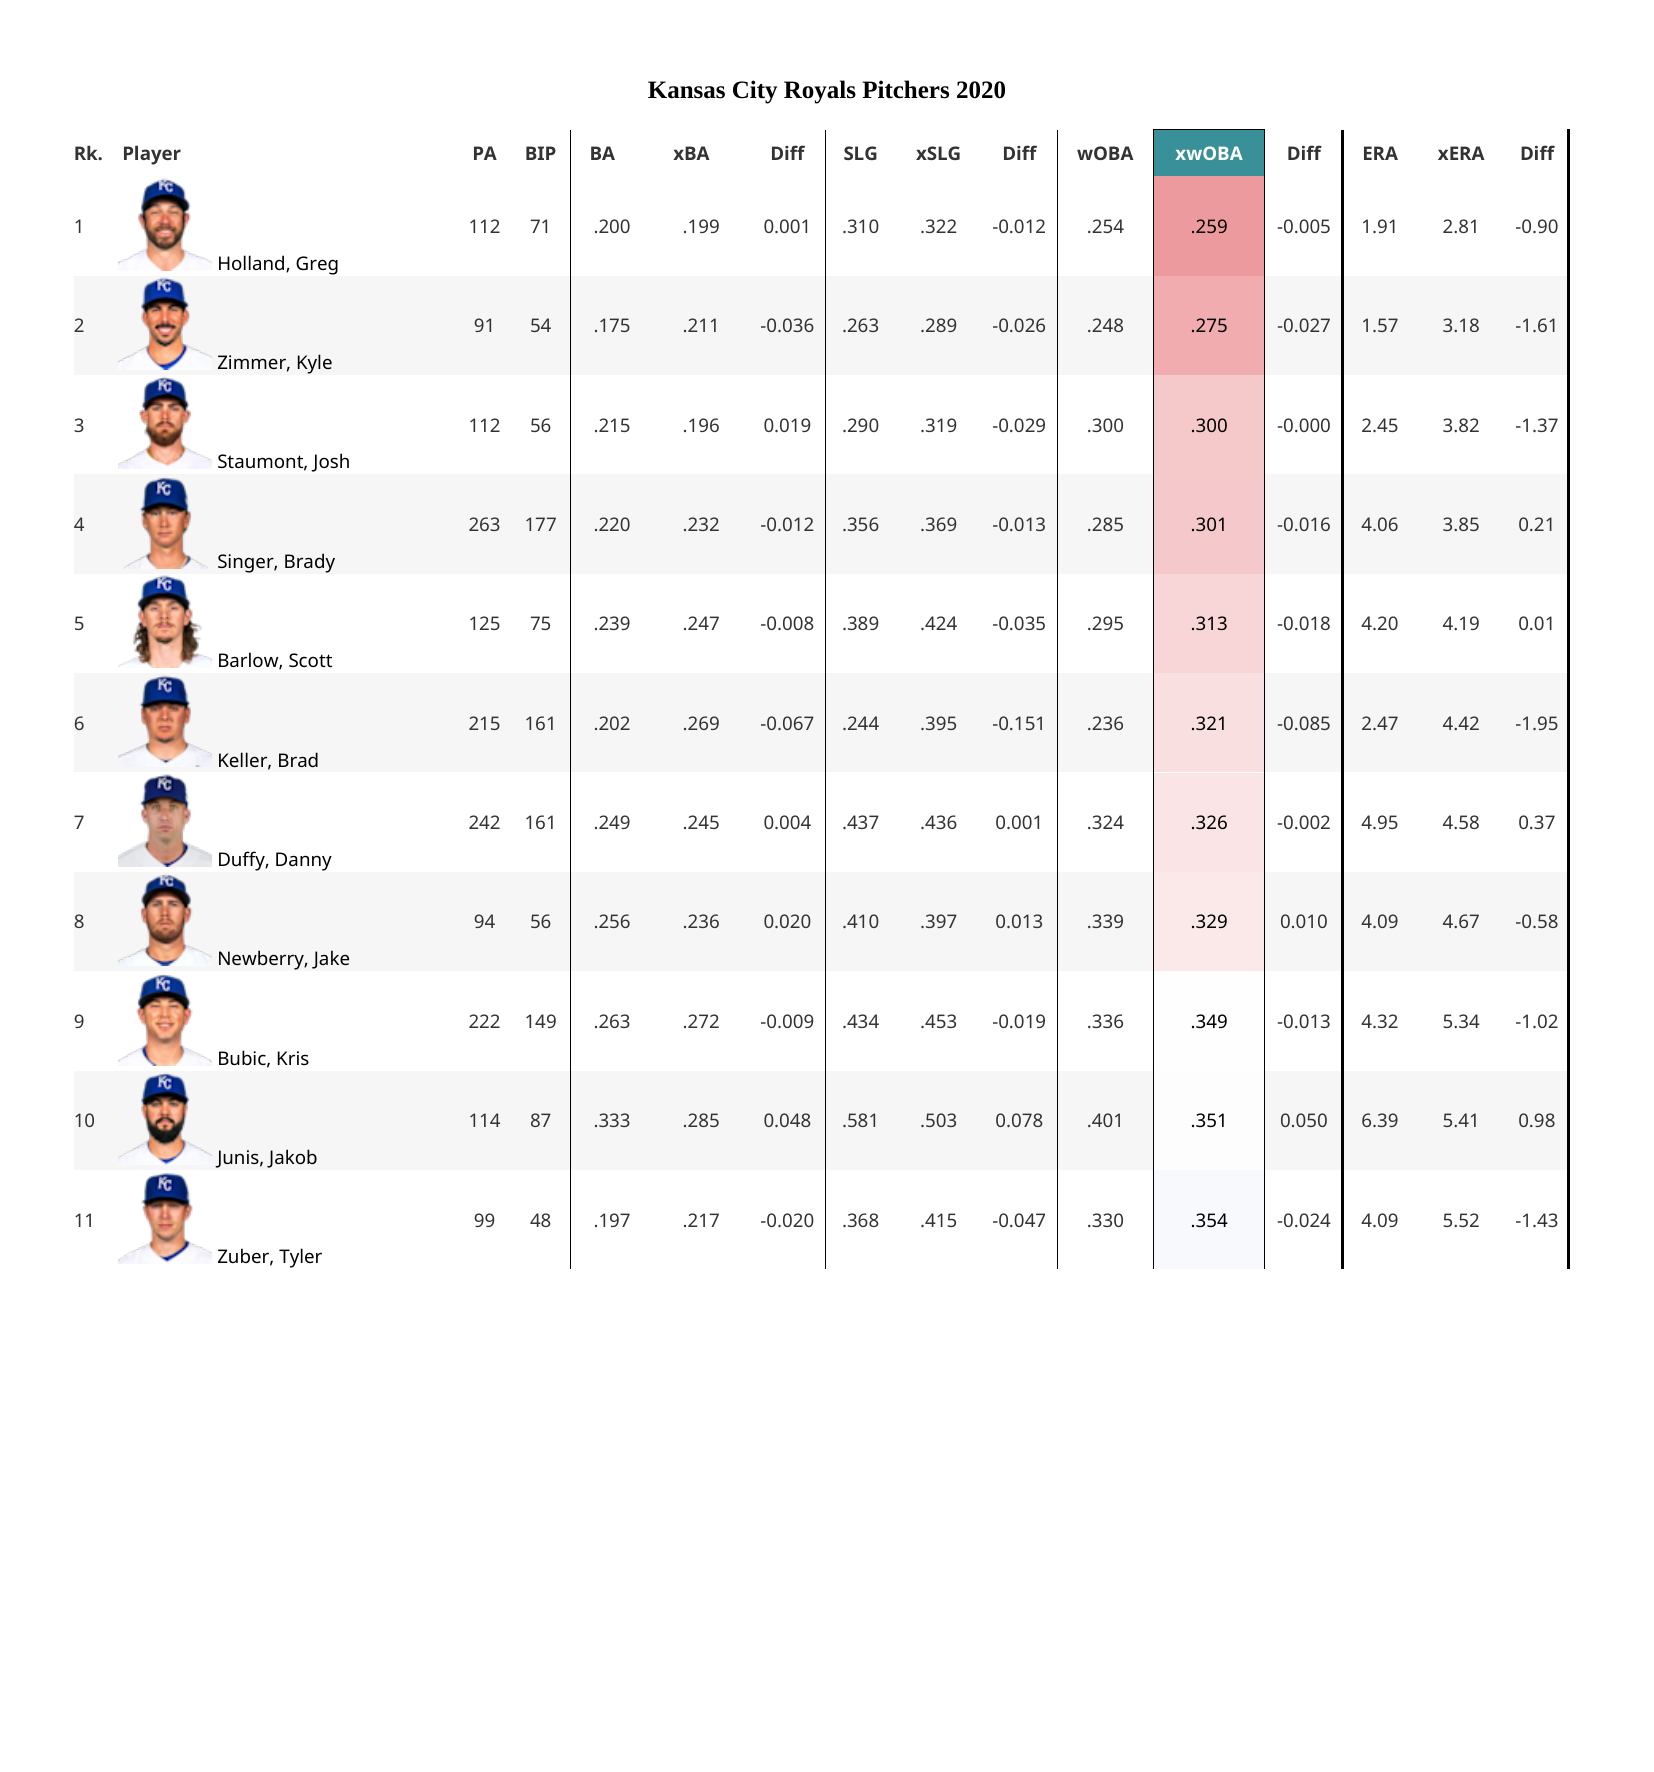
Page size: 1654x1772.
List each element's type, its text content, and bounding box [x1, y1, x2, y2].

picture [118, 573, 213, 668]
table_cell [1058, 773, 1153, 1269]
picture [118, 176, 213, 271]
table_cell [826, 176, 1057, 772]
picture [118, 1170, 213, 1264]
picture [118, 871, 213, 966]
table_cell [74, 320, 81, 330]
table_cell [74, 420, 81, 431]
text Kansas City Royals Pitchers 2020 [75, 75, 1578, 104]
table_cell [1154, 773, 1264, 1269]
picture [118, 1070, 213, 1165]
picture [118, 474, 213, 569]
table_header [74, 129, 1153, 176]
picture [118, 275, 213, 370]
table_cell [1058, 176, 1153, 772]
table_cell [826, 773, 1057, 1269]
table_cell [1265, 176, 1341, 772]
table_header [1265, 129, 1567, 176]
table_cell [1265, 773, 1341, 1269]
picture [118, 375, 213, 469]
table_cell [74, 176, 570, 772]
picture [118, 971, 213, 1066]
picture [118, 772, 213, 867]
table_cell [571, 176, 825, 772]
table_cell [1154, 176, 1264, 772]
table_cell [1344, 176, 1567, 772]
picture [118, 673, 213, 767]
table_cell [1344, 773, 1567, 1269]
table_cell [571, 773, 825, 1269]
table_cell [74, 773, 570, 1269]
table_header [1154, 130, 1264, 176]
